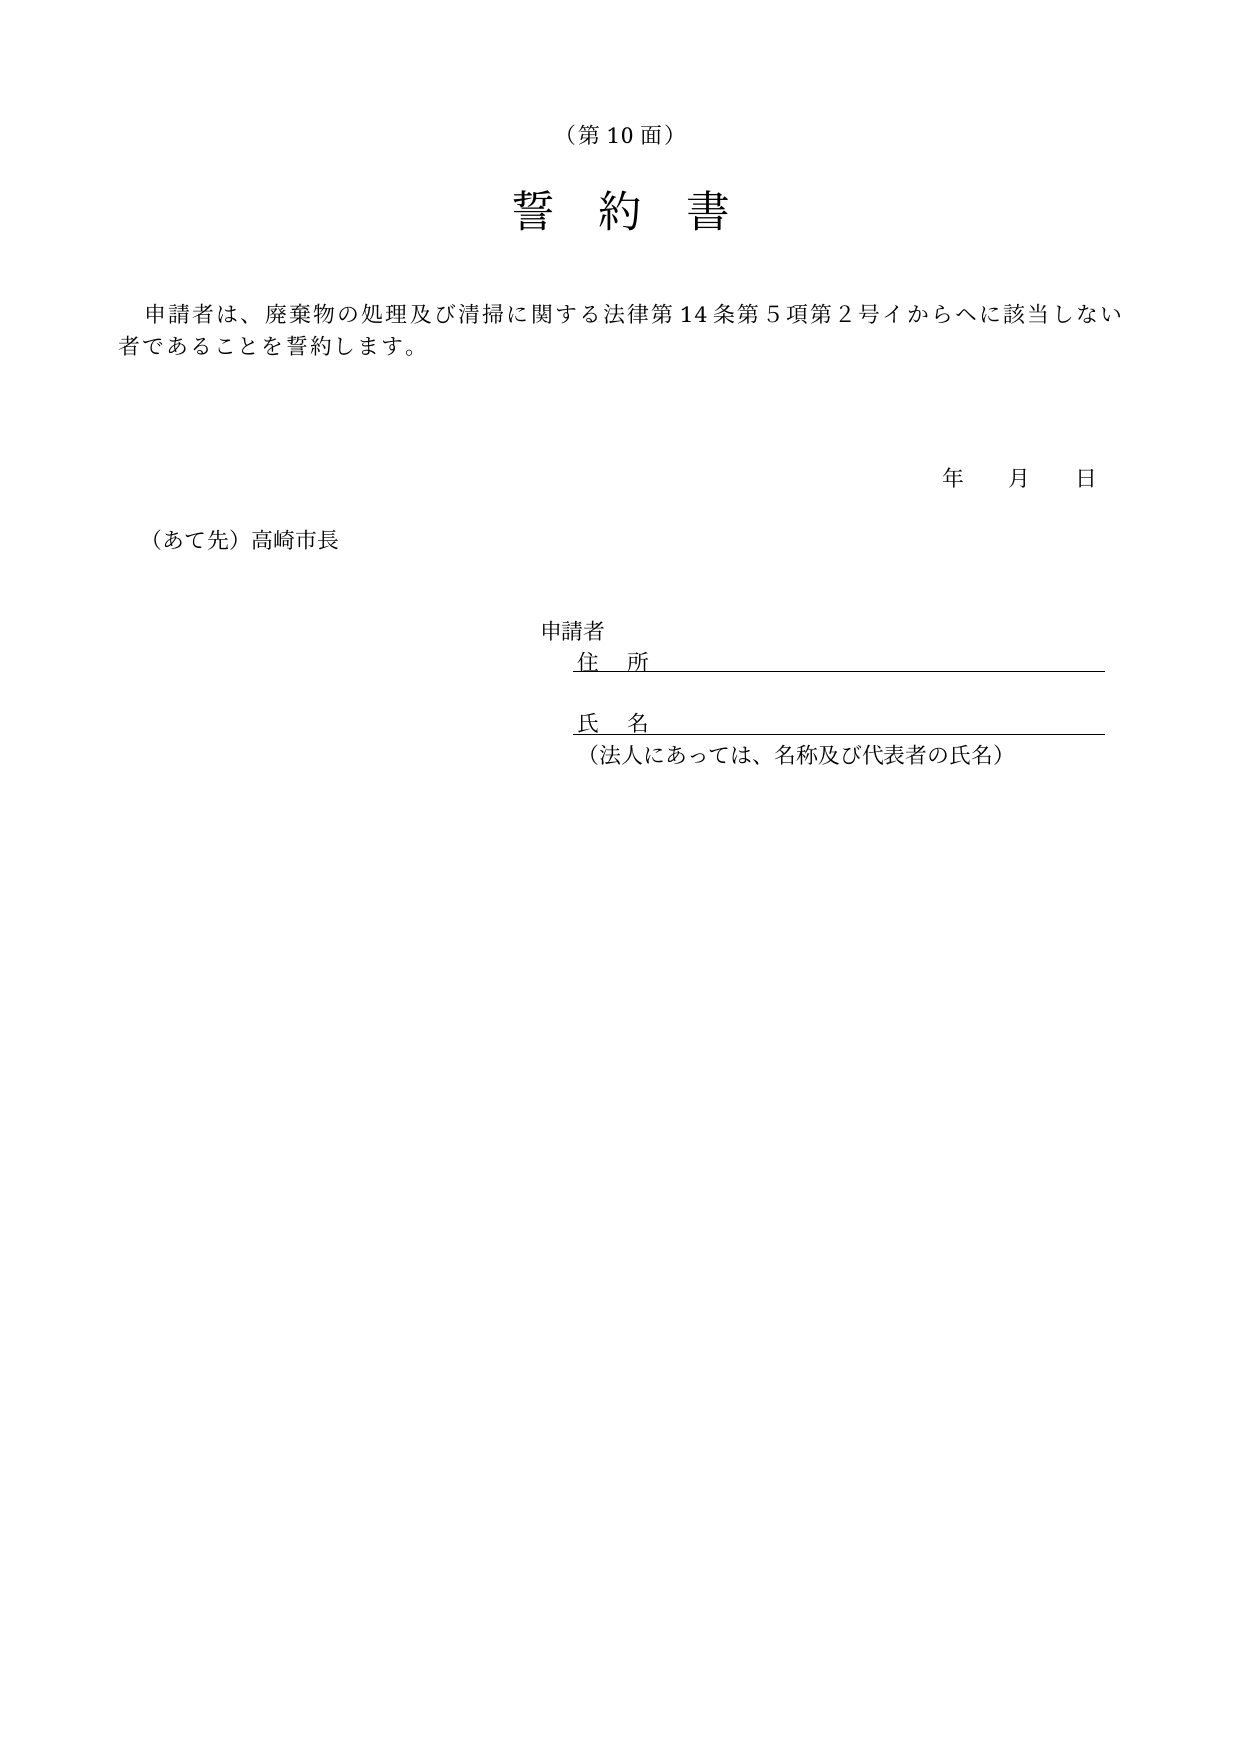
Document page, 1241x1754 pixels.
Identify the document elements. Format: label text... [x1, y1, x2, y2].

text 申請者は、廃棄物の処理及び清掃に関する法律第14条第５項第２号イからヘに該当しない者であることを誓約します。 [118, 298, 1122, 361]
text 申請者 [118, 614, 1122, 645]
text （あて先）高崎市長 [118, 523, 1122, 554]
text （第10面） [118, 118, 1122, 150]
text 氏 名 [118, 707, 1122, 738]
text 住 所 [118, 645, 1122, 677]
text 誓 約 書 [118, 177, 1122, 240]
text 年 月 日 [118, 462, 1097, 493]
text （法人にあっては、名称及び代表者の氏名） [118, 738, 1122, 769]
